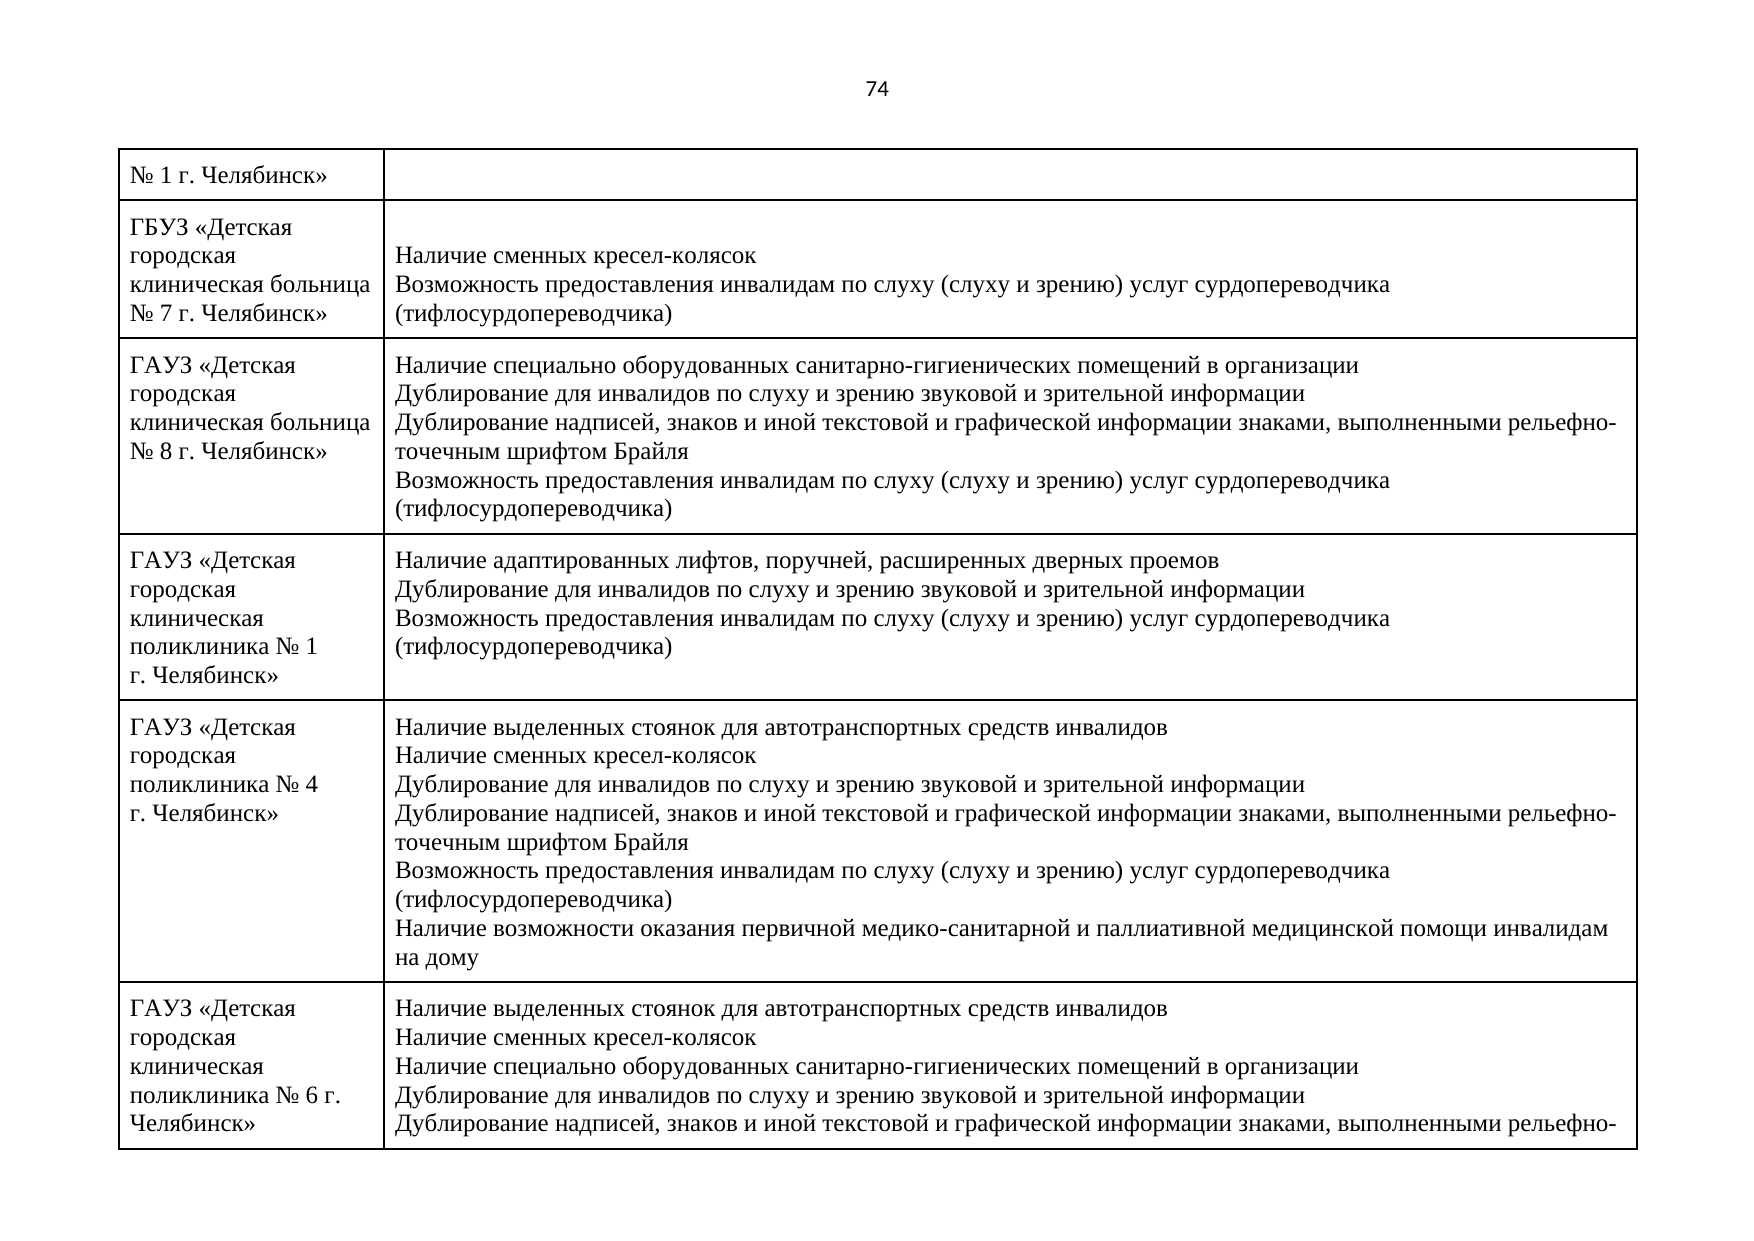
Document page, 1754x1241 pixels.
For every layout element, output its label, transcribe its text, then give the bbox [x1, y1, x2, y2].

table_cell ГАУЗ «Детская городская поликлиника № 4 г. Челябинск» [120, 701, 383, 981]
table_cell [385, 983, 1636, 1148]
table_cell ГАУЗ «Детская городская клиническая поликлиника № 1 г. Челябинск» [120, 535, 383, 699]
table_cell Наличие сменных кресел-колясок Возможность предоставления инвалидам по слуху (слуху и зрению) услуг сурдопереводчика (тифлосурдопереводчика) [385, 201, 1636, 337]
table_cell Наличие специально оборудованных санитарно-гигиенических помещений в организации Дублирование для инвалидов по слуху и зрению звуковой и зрительной информации Дублирование надписей, знаков и иной текстовой и графической информации знаками, выполненными рельефно-точечным шрифтом Брайля Возможность предоставления инвалидам по слуху (слуху и зрению) услуг сурдопереводчика (тифлосурдопереводчика) [385, 339, 1636, 533]
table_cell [385, 150, 1636, 199]
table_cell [120, 150, 383, 199]
table_cell ГБУЗ «Детская городская клиническая больница № 7 г. Челябинск» [120, 201, 383, 337]
table_cell ГАУЗ «Детская городская клиническая больница № 8 г. Челябинск» [120, 339, 383, 533]
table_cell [120, 983, 383, 1148]
table_cell Наличие выделенных стоянок для автотранспортных средств инвалидов Наличие сменных кресел-колясок Дублирование для инвалидов по слуху и зрению звуковой и зрительной информации Дублирование надписей, знаков и иной текстовой и графической информации знаками, выполненными рельефно-точечным шрифтом Брайля Возможность предоставления инвалидам по слуху (слуху и зрению) услуг сурдопереводчика (тифлосурдопереводчика) Наличие возможности оказания первичной медико-санитарной и паллиативной медицинской помощи инвалидам на дому [385, 701, 1636, 981]
table_cell Наличие адаптированных лифтов, поручней, расширенных дверных проемов Дублирование для инвалидов по слуху и зрению звуковой и зрительной информации Возможность предоставления инвалидам по слуху (слуху и зрению) услуг сурдопереводчика (тифлосурдопереводчика) [385, 535, 1636, 699]
